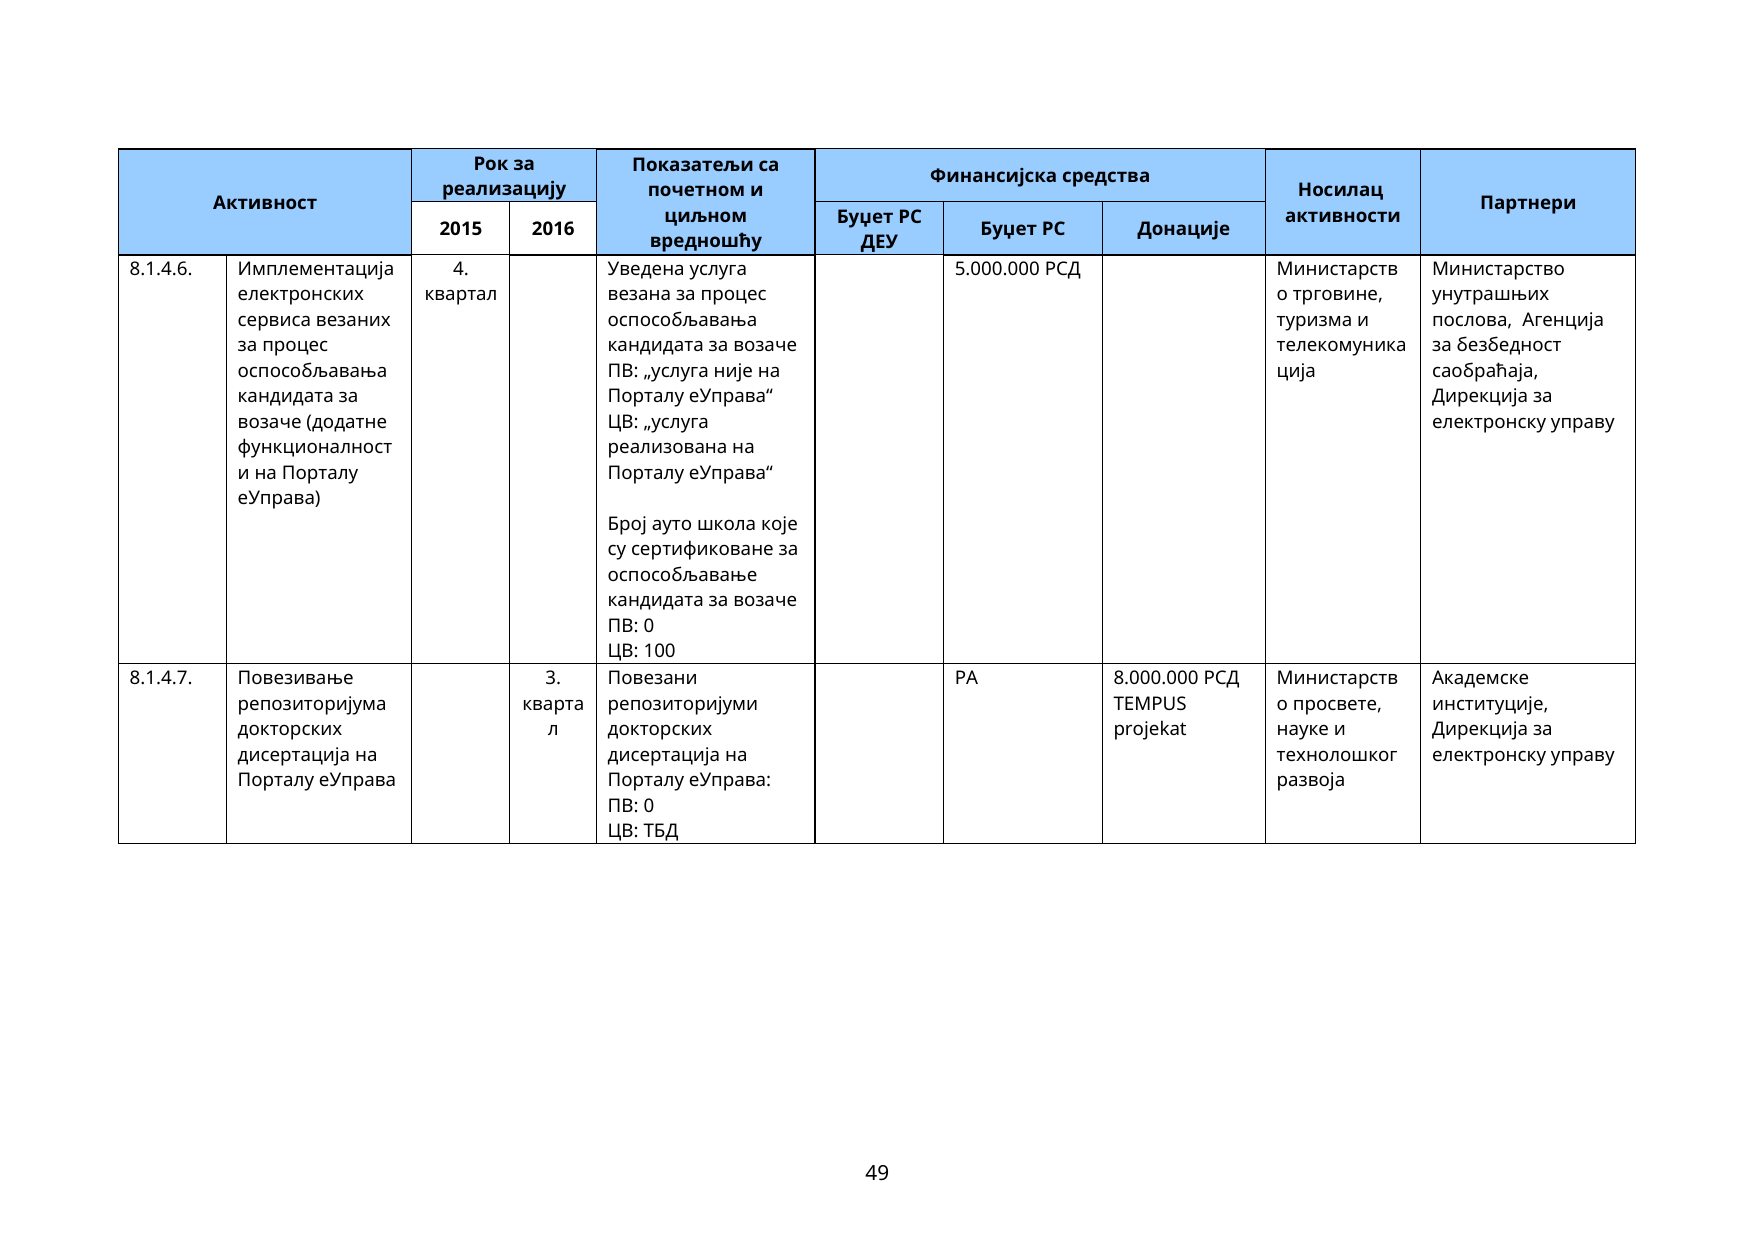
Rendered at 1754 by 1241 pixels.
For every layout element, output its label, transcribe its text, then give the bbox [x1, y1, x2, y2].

table_cell 2016 [510, 202, 596, 254]
table_cell [816, 255, 943, 663]
table_cell [412, 664, 509, 843]
table_header Партнери [1421, 150, 1635, 254]
table_cell Повезани репозиторијуми докторских дисертација на Порталу еУправа: ПВ: 0 ЦВ: ТБД [597, 664, 814, 843]
table_cell 4. квартал [412, 255, 509, 663]
table_header Рок за реализацију [412, 149, 596, 201]
table_cell [1103, 256, 1265, 663]
table_cell Буџет РС ДЕУ [816, 202, 943, 254]
table_cell [510, 256, 596, 663]
table_cell Имплементација електронских сервиса везаних за процес оспособљавања кандидата за возаче (додатне функционалности на Порталу еУправа) [227, 256, 411, 663]
table_header Финансијска средства [816, 149, 1265, 201]
table_header Показатељи са почетном и циљном вредношћу [597, 150, 814, 254]
table_cell Академске институције, Дирекција за електронску управу [1421, 664, 1635, 843]
table_cell РА [944, 664, 1102, 843]
table_cell Донације [1103, 202, 1265, 254]
table_cell 2015 [412, 202, 509, 254]
table_header Носилац активности [1266, 150, 1420, 254]
table_header Активност [119, 150, 411, 254]
table_cell 8.1.4.7. [119, 664, 226, 843]
table_cell Министарство унутрашњих послова, Агенција за безбедност саобраћаја, Дирекција за електронску управу [1421, 256, 1635, 663]
table_cell Министарство трговине, туризма и телекомуникација [1266, 256, 1420, 663]
table_cell 8.1.4.6. [119, 256, 226, 663]
table_cell 8.000.000 РСД TEMPUS projekat [1103, 664, 1265, 843]
table_cell Министарство просвете, науке и технолошког развоја [1266, 664, 1420, 843]
table_cell [816, 664, 943, 843]
table_cell 3. квартал [510, 664, 596, 843]
table_cell Буџет РС [944, 202, 1102, 254]
table_cell Повезивање репозиторијума докторских дисертација на Порталу еУправа [227, 664, 411, 843]
table_cell 5.000.000 РСД [944, 256, 1102, 663]
table_cell Уведена услуга везана за процес оспособљавања кандидата за возаче ПВ: „услуга није на Порталу еУправа“ ЦВ: „услуга реализована на Порталу еУправа“ Број ауто школа које су сертификоване за оспособљавање кандидата за возаче ПВ: 0 ЦВ: 100 [597, 256, 814, 663]
